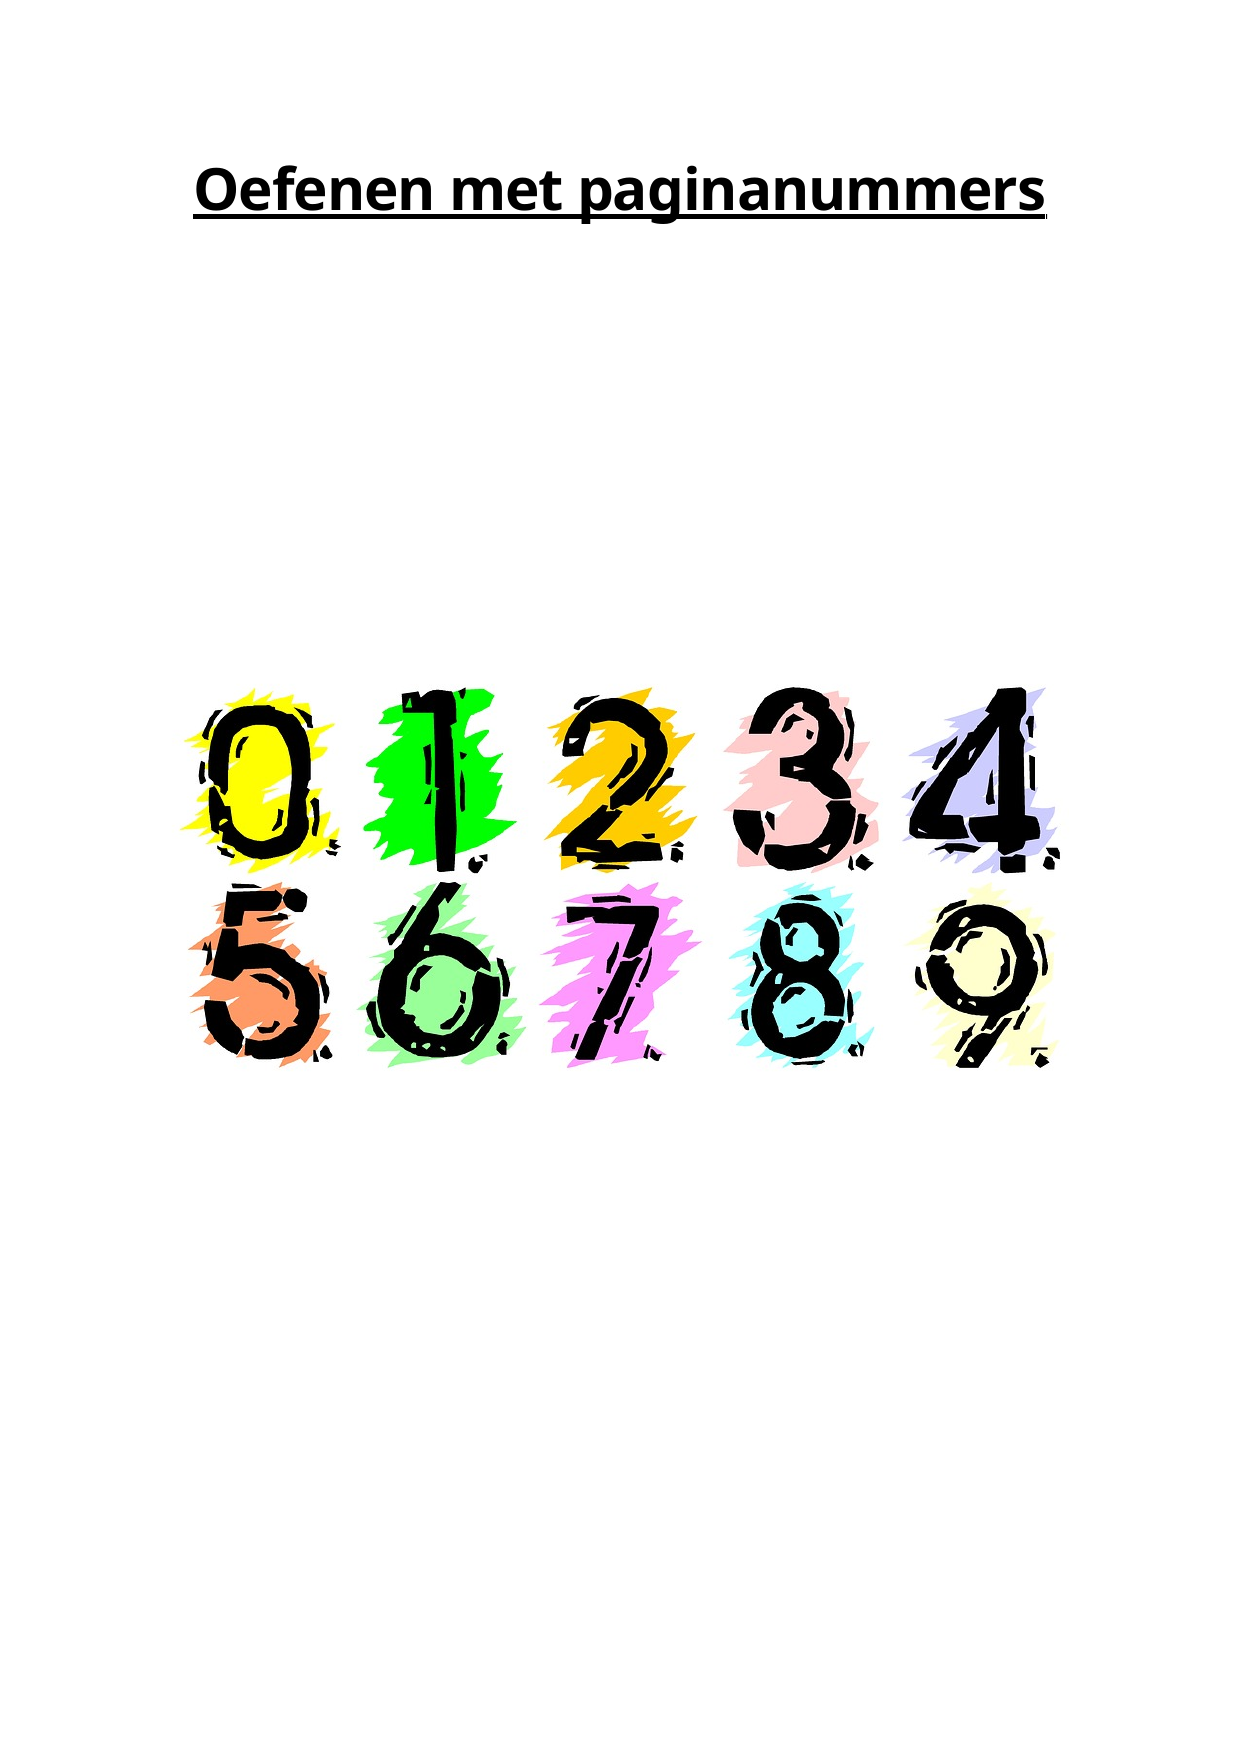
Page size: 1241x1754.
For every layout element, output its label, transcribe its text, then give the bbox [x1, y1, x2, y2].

title Oefenen met paginanummers [148, 148, 1093, 227]
picture [156, 668, 1084, 1086]
